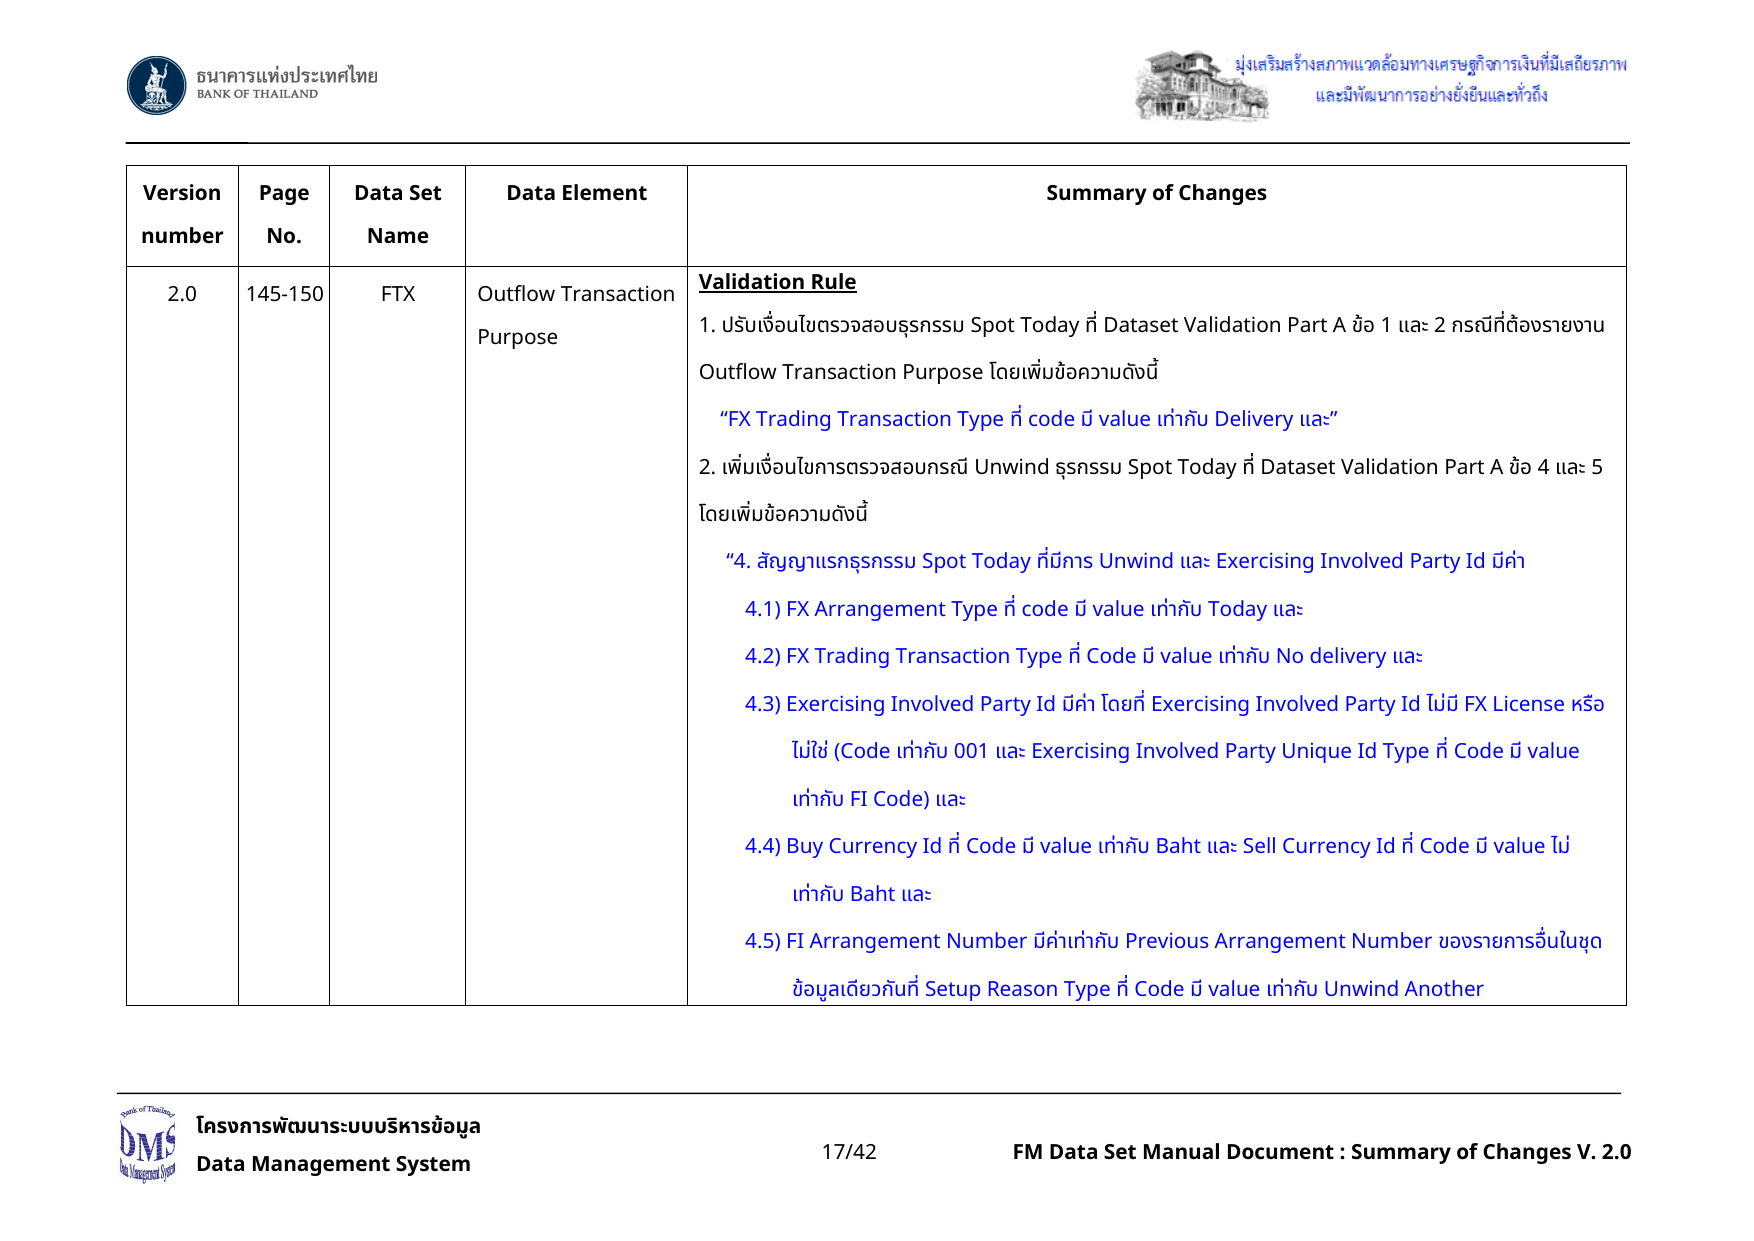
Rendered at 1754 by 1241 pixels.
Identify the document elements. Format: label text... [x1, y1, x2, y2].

table_header Summary of Changes [688, 166, 1626, 266]
picture [1134, 46, 1630, 125]
picture [116, 1100, 180, 1187]
table_header Page No. [239, 166, 329, 266]
picture [116, 46, 390, 124]
table_cell Outflow Transaction Purpose [466, 267, 687, 1005]
table_header Version number [127, 166, 238, 266]
table_header Data Set Name [330, 166, 465, 266]
table_cell FTX [330, 267, 465, 1005]
table_header Data Element [466, 166, 687, 266]
table_cell 145-150 [239, 267, 329, 1005]
table_cell 2.0 [127, 267, 238, 1005]
